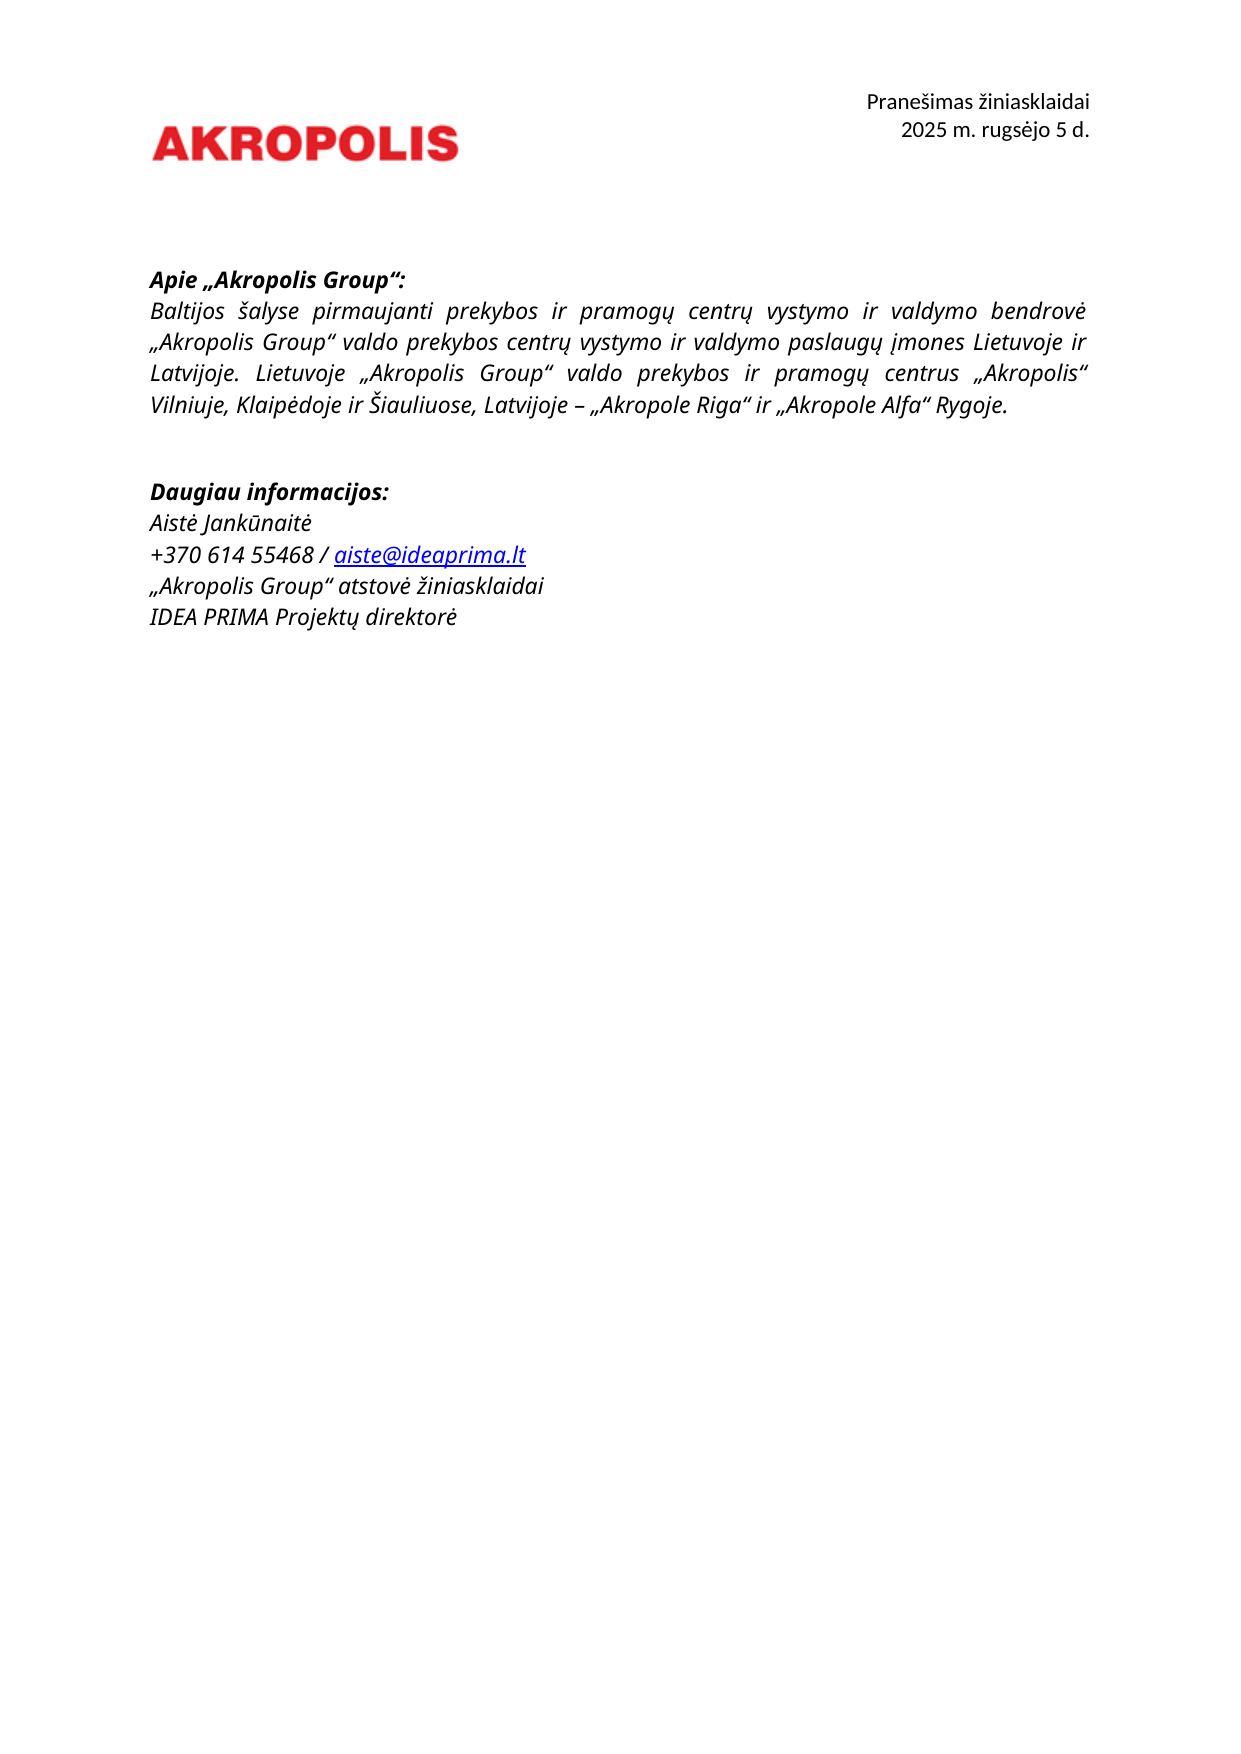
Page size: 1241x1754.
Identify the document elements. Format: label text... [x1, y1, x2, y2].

picture [150, 87, 460, 204]
text IDEA PRIMA Projektų direktorė [150, 601, 1090, 632]
text Baltijos šalyse pirmaujanti prekybos ir pramogų centrų vystymo ir valdymo bendrovė „Akropolis Group“ valdo prekybos centrų vystymo ir valdymo paslaugų įmones Lietuvoje ir Latvijoje. Lietuvoje „Akropolis Group“ valdo prekybos ir pramogų centrus „Akropolis“ Vilniuje, Klaipėdoje ir Šiauliuose, Latvijoje – „Akropole Riga“ ir „Akropole Alfa“ Rygoje. [150, 295, 1090, 420]
text Daugiau informacijos: [150, 476, 1090, 507]
text Aistė Jankūnaitė [150, 507, 1090, 539]
text Apie „Akropolis Group“: [150, 264, 1090, 295]
text +370 614 55468 / aiste@ideaprima.lt [150, 539, 1090, 570]
text „Akropolis Group“ atstovė žiniasklaidai [150, 570, 1090, 601]
